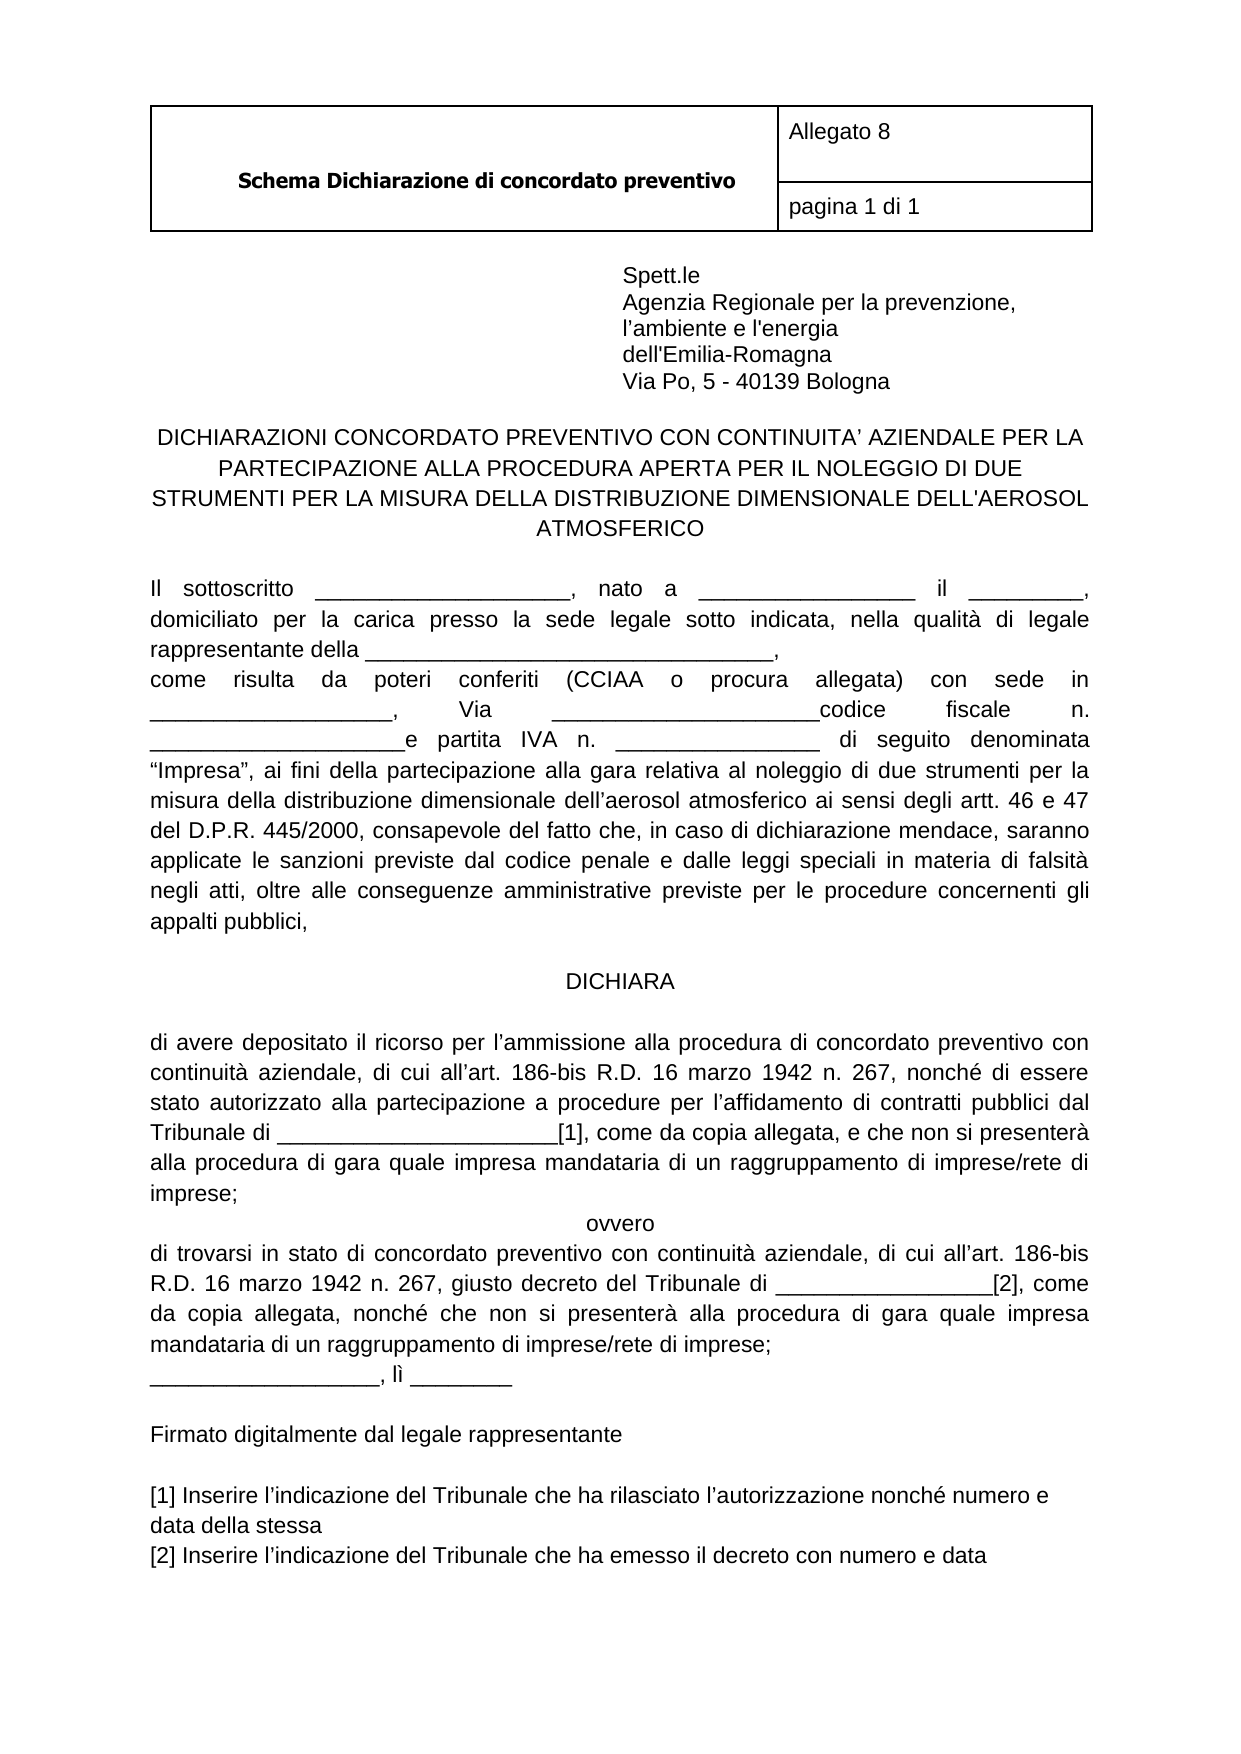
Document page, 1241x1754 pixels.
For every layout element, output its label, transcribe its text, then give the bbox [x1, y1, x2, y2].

text ovvero [150, 1210, 1090, 1236]
text Agenzia Regionale per la prevenzione, l’ambiente e l'energia [622, 289, 1090, 341]
text __________________, lì ________ [150, 1361, 1090, 1387]
text DICHIARAZIONI CONCORDATO PREVENTIVO CON CONTINUITA’ AZIENDALE PER LA PARTECIPAZIONE ALLA PROCEDURA APERTA PER IL NOLEGGIO DI DUE STRUMENTI PER LA MISURA DELLA DISTRIBUZIONE DIMENSIONALE DELL'AEROSOL ATMOSFERICO [150, 424, 1090, 541]
text come risulta da poteri conferiti (CCIAA o procura allegata) con sede in ___________________, Via _____________________codice fiscale n. ____________________e partita IVA n. ________________ di seguito denominata “Impresa”, ai fini della partecipazione alla gara relativa al noleggio di due strumenti per la misura della distribuzione dimensionale dell’aerosol atmosferico ai sensi degli artt. 46 e 47 del D.P.R. 445/2000, consapevole del fatto che, in caso di dichiarazione mendace, saranno applicate le sanzioni previste dal codice penale e dalle leggi speciali in materia di falsità negli atti, oltre alle conseguenze amministrative previste per le procedure concernenti gli appalti pubblici, [150, 666, 1090, 934]
text dell'Emilia-Romagna [622, 341, 1090, 368]
text Firmato digitalmente dal legale rappresentante [150, 1421, 1090, 1448]
text [2] Inserire l’indicazione del Tribunale che ha emesso il decreto con numero e data [150, 1542, 1090, 1568]
text di trovarsi in stato di concordato preventivo con continuità aziendale, di cui all’art. 186-bis R.D. 16 marzo 1942 n. 267, giusto decreto del Tribunale di _________________[2], come da copia allegata, nonché che non si presenterà alla procedura di gara quale impresa mandataria di un raggruppamento di imprese/rete di imprese; [150, 1240, 1090, 1357]
text Il sottoscritto ____________________, nato a _________________ il _________, domiciliato per la carica presso la sede legale sotto indicata, nella qualità di legale rappresentante della ________________________________, [150, 575, 1090, 662]
text DICHIARA [150, 968, 1090, 994]
text [1] Inserire l’indicazione del Tribunale che ha rilasciato l’autorizzazione nonché numero e data della stessa [150, 1482, 1090, 1538]
text Via Po, 5 - 40139 Bologna [622, 368, 1090, 394]
text Spett.le [622, 262, 1090, 289]
text di avere depositato il ricorso per l’ammissione alla procedura di concordato preventivo con continuità aziendale, di cui all’art. 186-bis R.D. 16 marzo 1942 n. 267, nonché di essere stato autorizzato alla partecipazione a procedure per l’affidamento di contratti pubblici dal Tribunale di ______________________[1], come da copia allegata, e che non si presenterà alla procedura di gara quale impresa mandataria di un raggruppamento di imprese/rete di imprese; [150, 1028, 1090, 1206]
